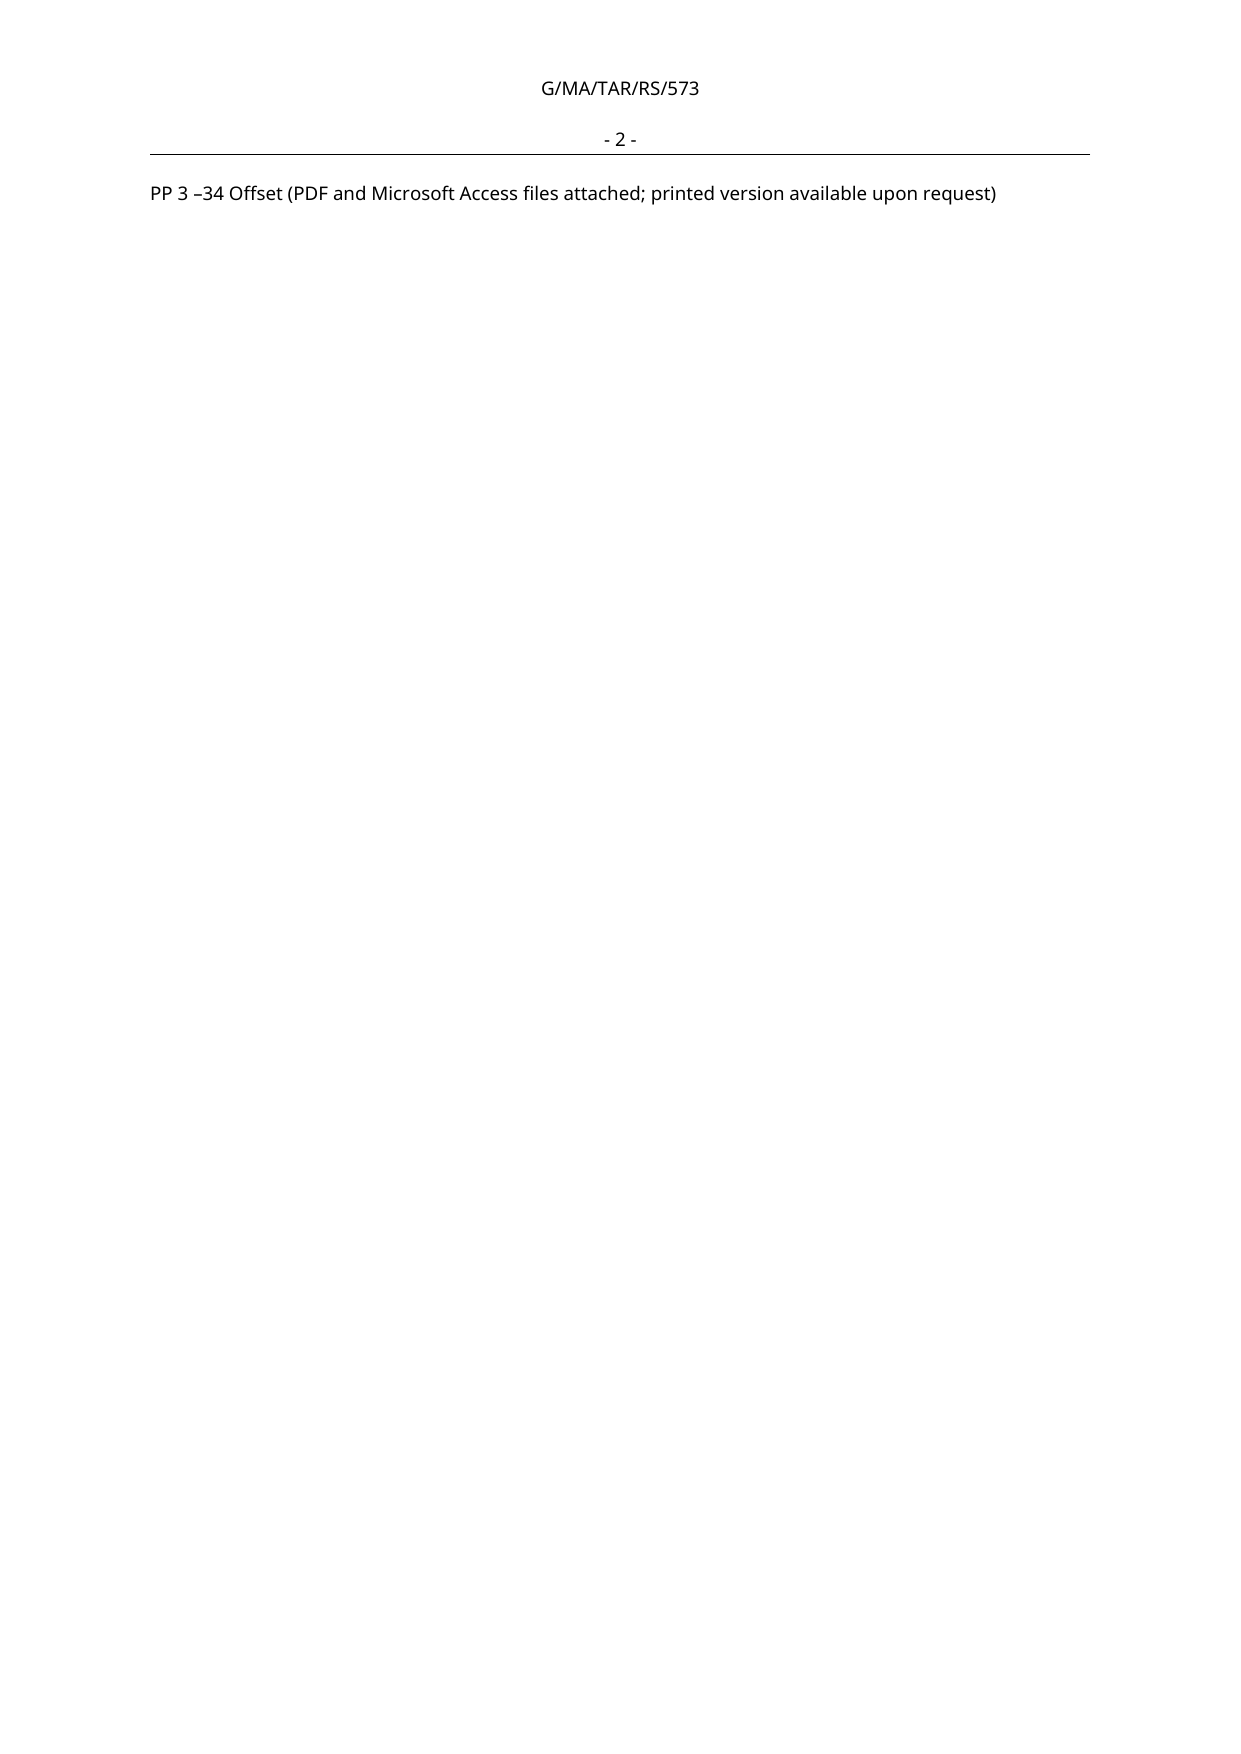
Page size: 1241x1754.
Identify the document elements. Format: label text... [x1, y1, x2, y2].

text PP 3 –34 Offset (PDF and Microsoft Access files attached; printed version available upon request) [150, 180, 1090, 206]
